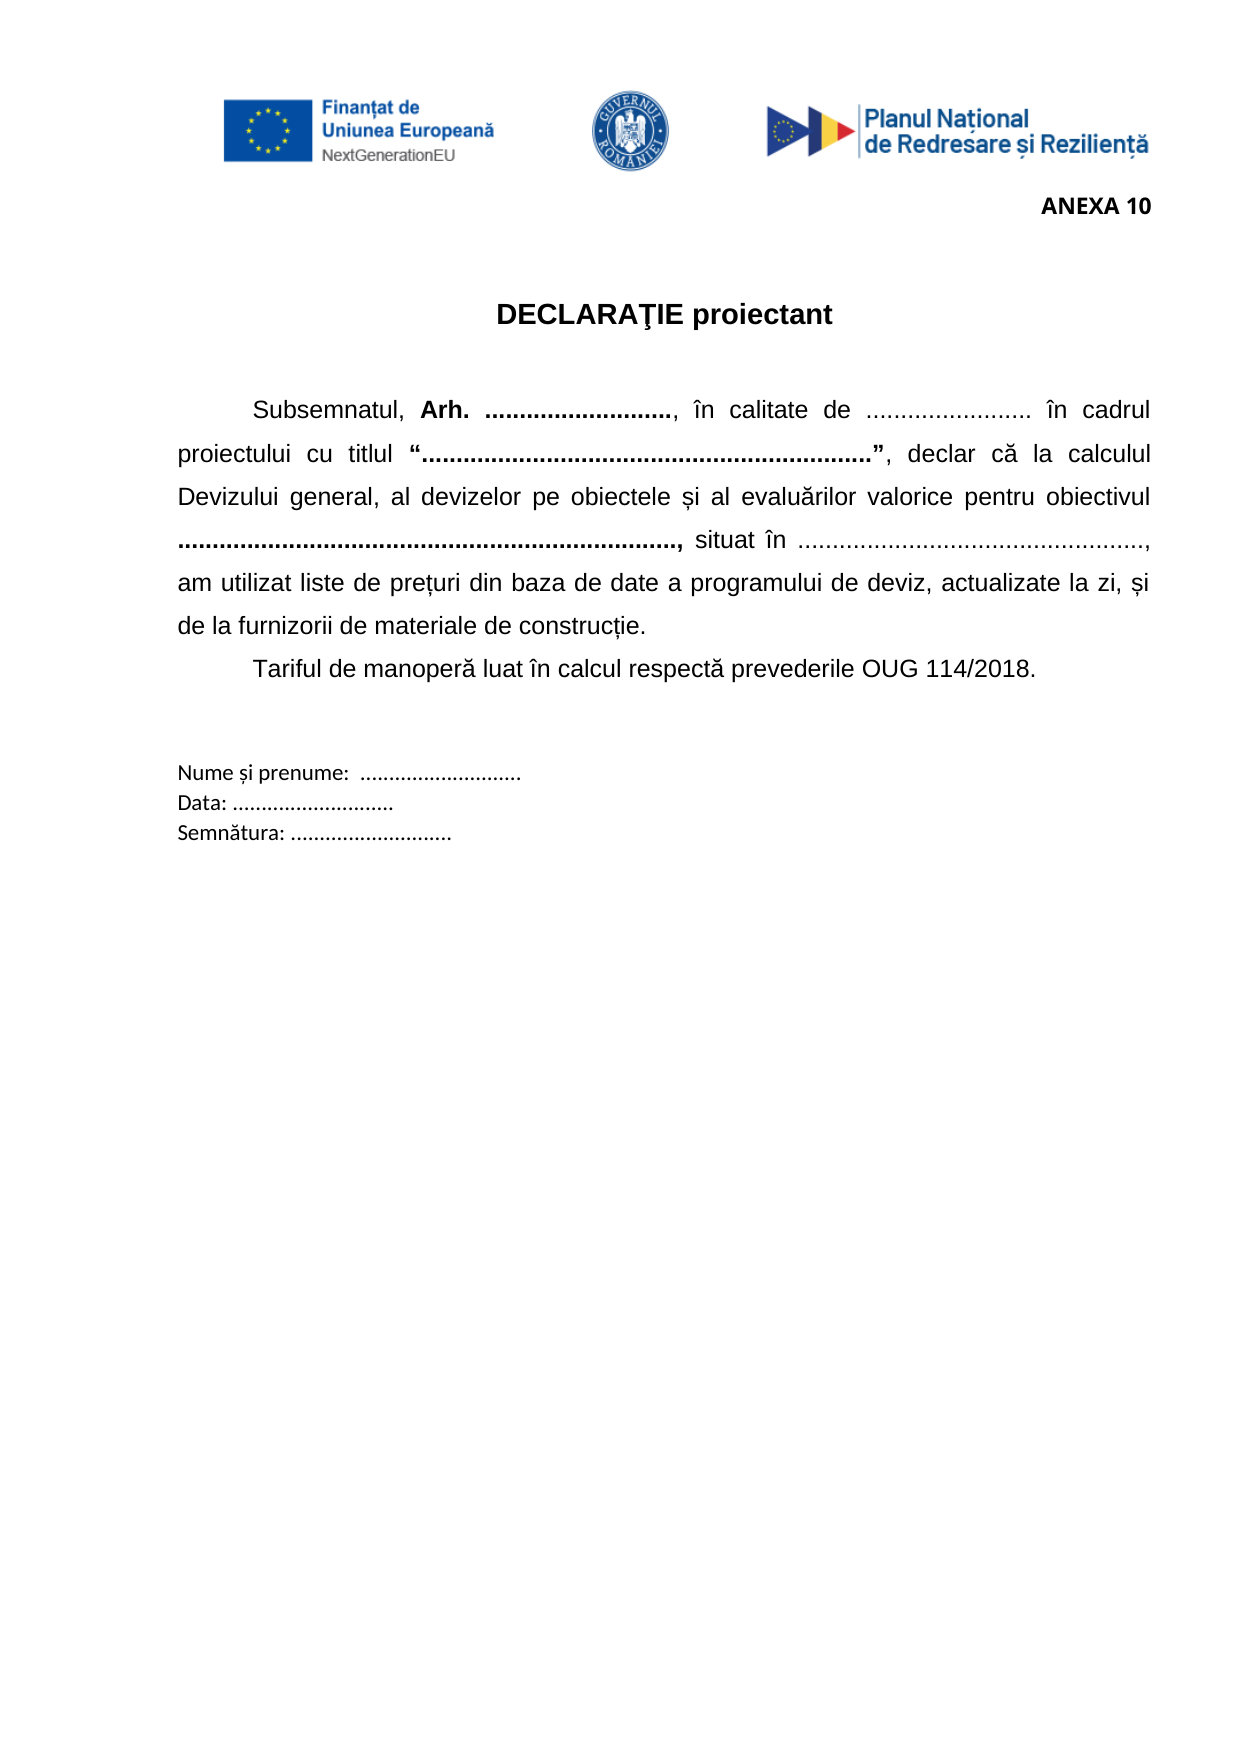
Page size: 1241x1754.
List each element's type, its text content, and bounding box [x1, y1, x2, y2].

text Tariful de manoperă luat în calcul respectă prevederile OUG 114/2018. [177, 654, 1152, 683]
text ANEXA 10 [177, 190, 1152, 221]
text Data: ............................ [177, 788, 1152, 816]
text Subsemnatul, Arh. ..........................., în calitate de ........................ în cadrul proiectului cu titlul “.................................................................”, declar că la calculul Devizului general, al devizelor pe obiectele și al evaluărilor valorice pentru obiectivul ........................................................................, situat în .................................................., am utilizat liste de prețuri din baza de date a programului de deviz, actualizate la zi, și de la furnizorii de materiale de construcție. [177, 396, 1152, 640]
text Nume și prenume: ............................ [177, 758, 1152, 786]
text Semnătura: ............................ [177, 818, 1152, 846]
picture [177, 73, 1152, 190]
text DECLARAŢIE proiectant [177, 297, 1152, 331]
